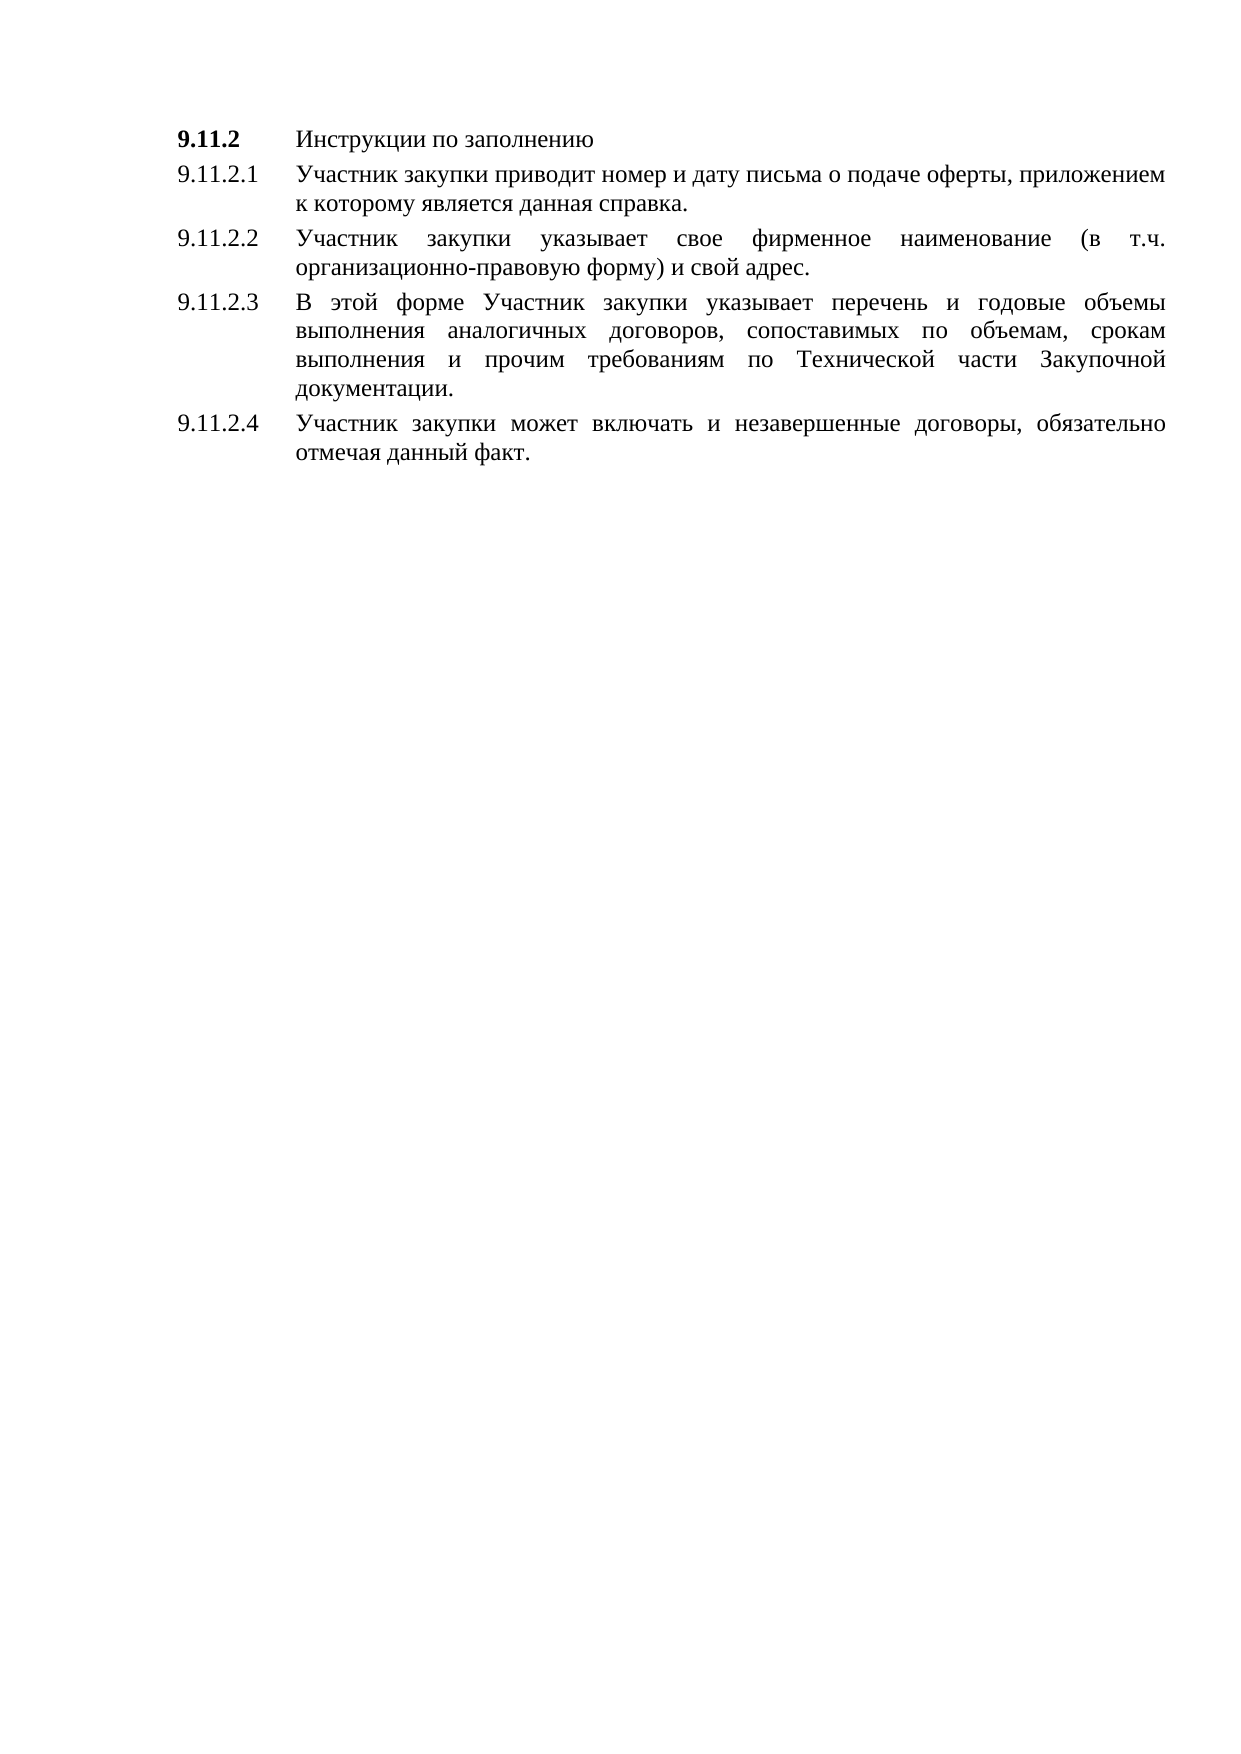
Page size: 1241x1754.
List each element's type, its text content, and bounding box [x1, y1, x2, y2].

list Участник закупки приводит номер и дату письма о подаче оферты, приложением к которому является данная справка. [177, 159, 1167, 217]
list Участник закупки может включать и незавершенные договоры, обязательно отмечая данный факт. [177, 408, 1167, 466]
list Участник закупки указывает свое фирменное наименование (в т.ч. организационно-правовую форму) и свой адрес. [177, 223, 1167, 281]
list В этой форме Участник закупки указывает перечень и годовые объемы выполнения аналогичных договоров, сопоставимых по объемам, срокам выполнения и прочим требованиям по Технической части Закупочной документации. [177, 287, 1167, 402]
list Инструкции по заполнению [177, 124, 1167, 153]
